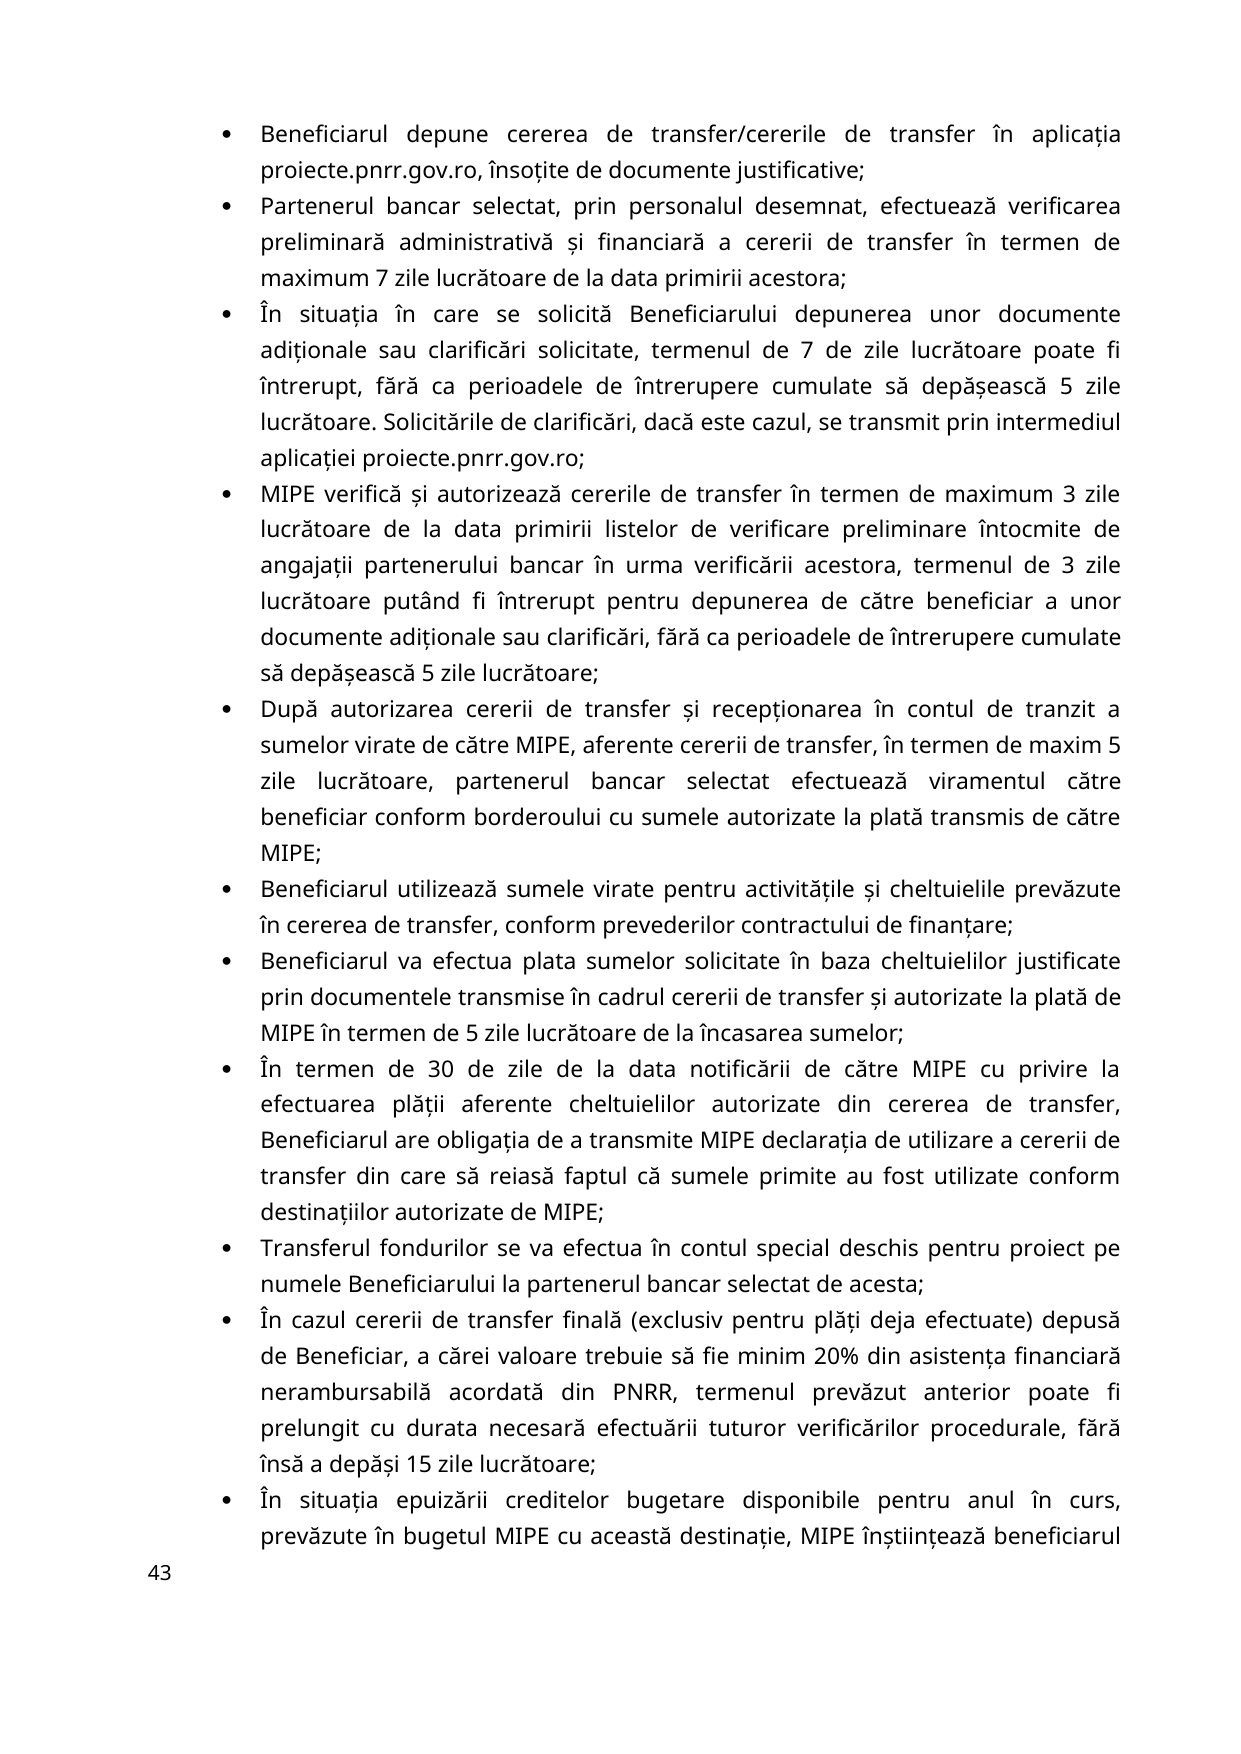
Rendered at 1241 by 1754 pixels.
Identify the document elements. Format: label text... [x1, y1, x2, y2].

list În termen de 30 de zile de la data notificării de către MIPE cu privire la efectuarea plății aferente cheltuielilor autorizate din cererea de transfer, Beneficiarul are obligația de a transmite MIPE declarația de utilizare a cererii de transfer din care să reiasă faptul că sumele primite au fost utilizate conform destinațiilor autorizate de MIPE; [223, 1052, 1122, 1227]
list În situația în care se solicită Beneficiarului depunerea unor documente adiționale sau clarificări solicitate, termenul de 7 de zile lucrătoare poate fi întrerupt, fără ca perioadele de întrerupere cumulate să depășească 5 zile lucrătoare. Solicitările de clarificări, dacă este cazul, se transmit prin intermediul aplicației proiecte.pnrr.gov.ro; [223, 298, 1122, 473]
list Transferul fondurilor se va efectua în contul special deschis pentru proiect pe numele Beneficiarului la partenerul bancar selectat de acesta; [223, 1232, 1122, 1299]
list Beneficiarul va efectua plata sumelor solicitate în baza cheltuielilor justificate prin documentele transmise în cadrul cererii de transfer și autorizate la plată de MIPE în termen de 5 zile lucrătoare de la încasarea sumelor; [223, 945, 1122, 1048]
list Beneficiarul depune cererea de transfer/cererile de transfer în aplicația proiecte.pnrr.gov.ro, însoțite de documente justificative; [223, 118, 1122, 185]
list După autorizarea cererii de transfer și recepționarea în contul de tranzit a sumelor virate de către MIPE, aferente cererii de transfer, în termen de maxim 5 zile lucrătoare, partenerul bancar selectat efectuează viramentul către beneficiar conform borderoului cu sumele autorizate la plată transmis de către MIPE; [223, 693, 1122, 868]
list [223, 1484, 1122, 1551]
list Partenerul bancar selectat, prin personalul desemnat, efectuează verificarea preliminară administrativă și financiară a cererii de transfer în termen de maximum 7 zile lucrătoare de la data primirii acestora; [223, 190, 1122, 293]
list În cazul cererii de transfer finală (exclusiv pentru plăți deja efectuate) depusă de Beneficiar, a cărei valoare trebuie să fie minim 20% din asistența financiară nerambursabilă acordată din PNRR, termenul prevăzut anterior poate fi prelungit cu durata necesară efectuării tuturor verificărilor procedurale, fără însă a depăși 15 zile lucrătoare; [223, 1304, 1122, 1479]
list Beneficiarul utilizează sumele virate pentru activitățile și cheltuielile prevăzute în cererea de transfer, conform prevederilor contractului de finanțare; [223, 873, 1122, 940]
list MIPE verifică și autorizează cererile de transfer în termen de maximum 3 zile lucrătoare de la data primirii listelor de verificare preliminare întocmite de angajații partenerului bancar în urma verificării acestora, termenul de 3 zile lucrătoare putând fi întrerupt pentru depunerea de către beneficiar a unor documente adiționale sau clarificări, fără ca perioadele de întrerupere cumulate să depășească 5 zile lucrătoare; [223, 477, 1122, 688]
